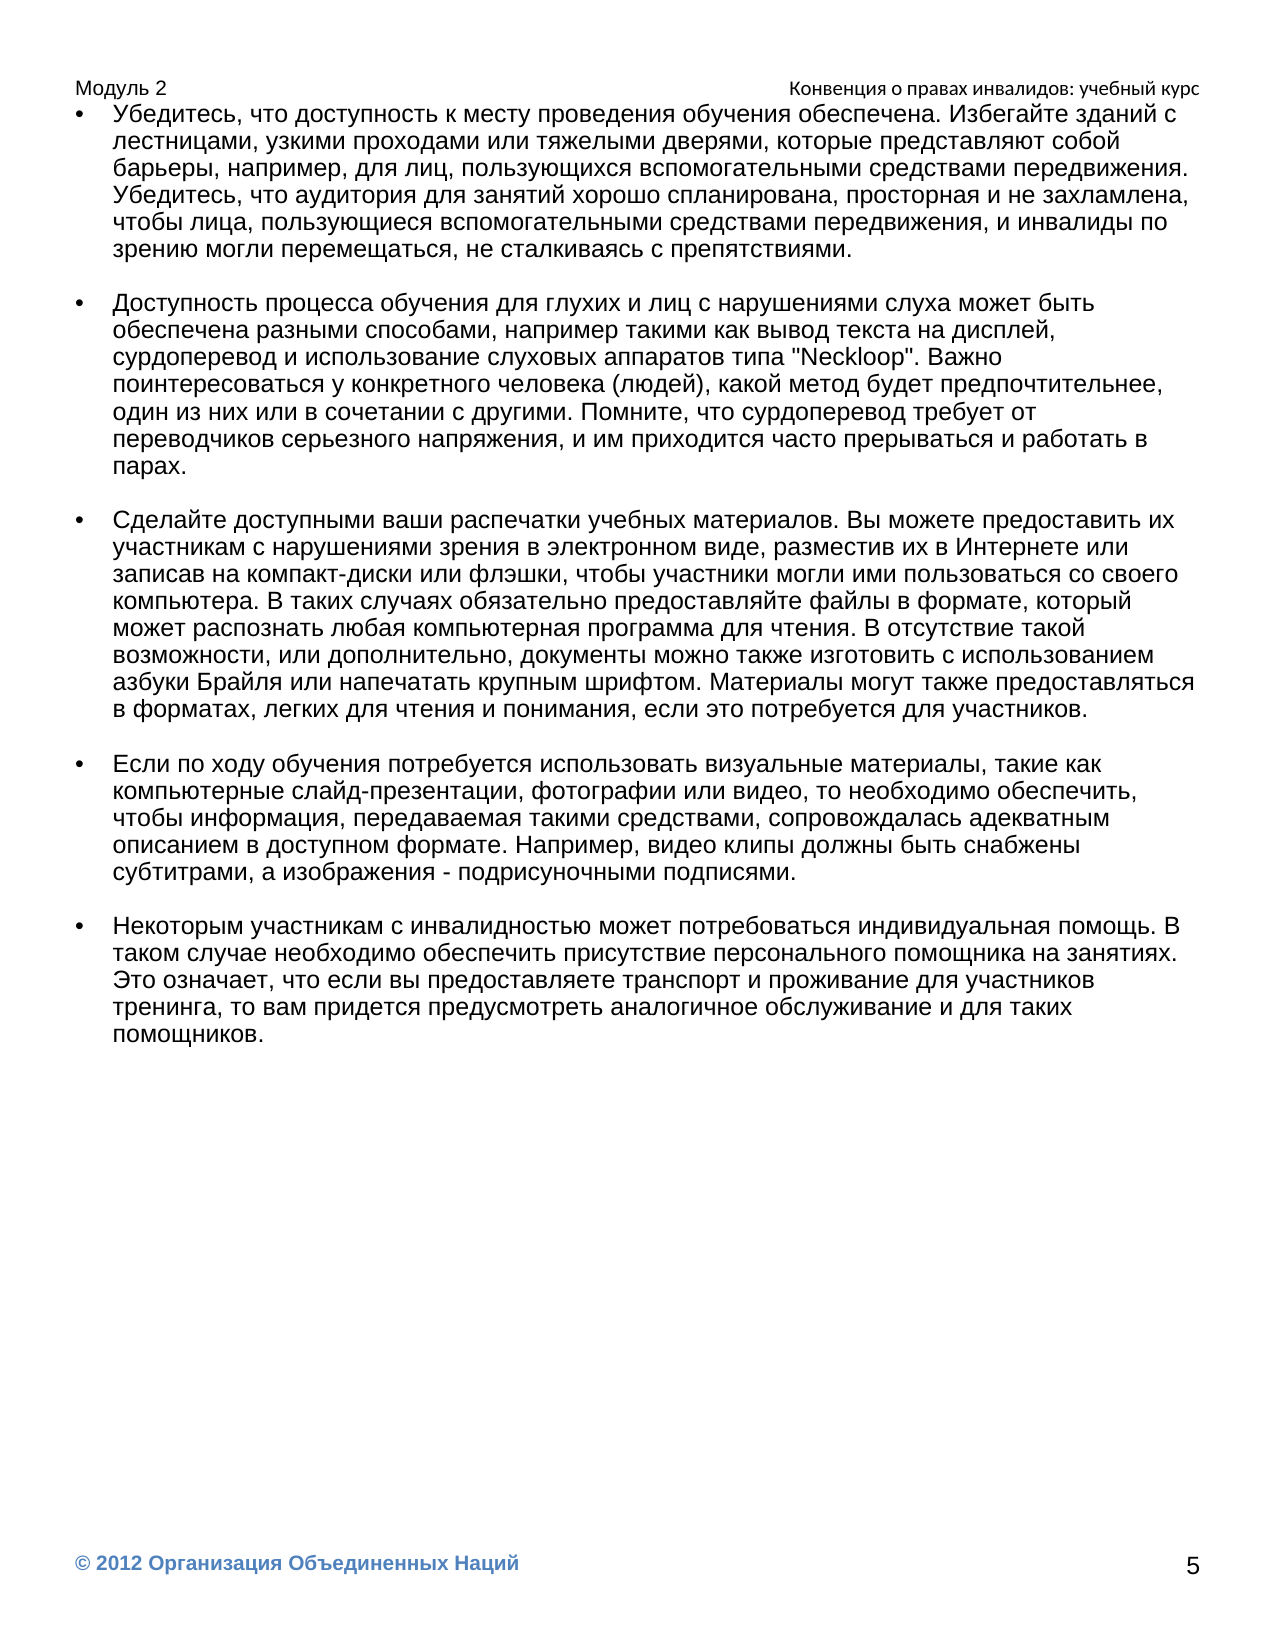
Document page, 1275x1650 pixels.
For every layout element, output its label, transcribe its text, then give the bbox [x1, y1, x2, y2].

list Убедитесь, что доступность к месту проведения обучения обеспечена. Избегайте зданий с лестницами, узкими проходами или тяжелыми дверями, которые представляют собой барьеры, например, для лиц, пользующихся вспомогательными средствами передвижения. Убедитесь, что аудитория для занятий хорошо спланирована, просторная и не захламлена, чтобы лица, пользующиеся вспомогательными средствами передвижения, и инвалиды по зрению могли перемещаться, не сталкиваясь с препятствиями. [75, 100, 1198, 263]
list Доступность процесса обучения для глухих и лиц с нарушениями слуха может быть обеспечена разными способами, например такими как вывод текста на дисплей, сурдоперевод и использование слуховых аппаратов типа "Neckloop". Важно поинтересоваться у конкретного человека (людей), какой метод будет предпочтительнее, один из них или в сочетании с другими. Помните, что сурдоперевод требует от переводчиков серьезного напряжения, и им приходится часто прерываться и работать в парах. [75, 290, 1198, 479]
list Сделайте доступными ваши распечатки учебных материалов. Вы можете предоставить их участникам с нарушениями зрения в электронном виде, разместив их в Интернете или записав на компакт-диски или флэшки, чтобы участники могли ими пользоваться со своего компьютера. В таких случаях обязательно предоставляйте файлы в формате, который может распознать любая компьютерная программа для чтения. В отсутствие такой возможности, или дополнительно, документы можно также изготовить с использованием азбуки Брайля или напечатать крупным шрифтом. Материалы могут также предоставляться в форматах, легких для чтения и понимания, если это потребуется для участников. [75, 507, 1198, 723]
list Некоторым участникам с инвалидностью может потребоваться индивидуальная помощь. В таком случае необходимо обеспечить присутствие персонального помощника на занятиях. Это означает, что если вы предоставляете транспорт и проживание для участников тренинга, то вам придется предусмотреть аналогичное обслуживание и для таких помощников. [75, 913, 1198, 1048]
list Если по ходу обучения потребуется использовать визуальные материалы, такие как компьютерные слайд-презентации, фотографии или видео, то необходимо обеспечить, чтобы информация, передаваемая такими средствами, сопровождалась адекватным описанием в доступном формате. Например, видео клипы должны быть снабжены субтитрами, а изображения - подрисуночными подписями. [75, 750, 1198, 886]
